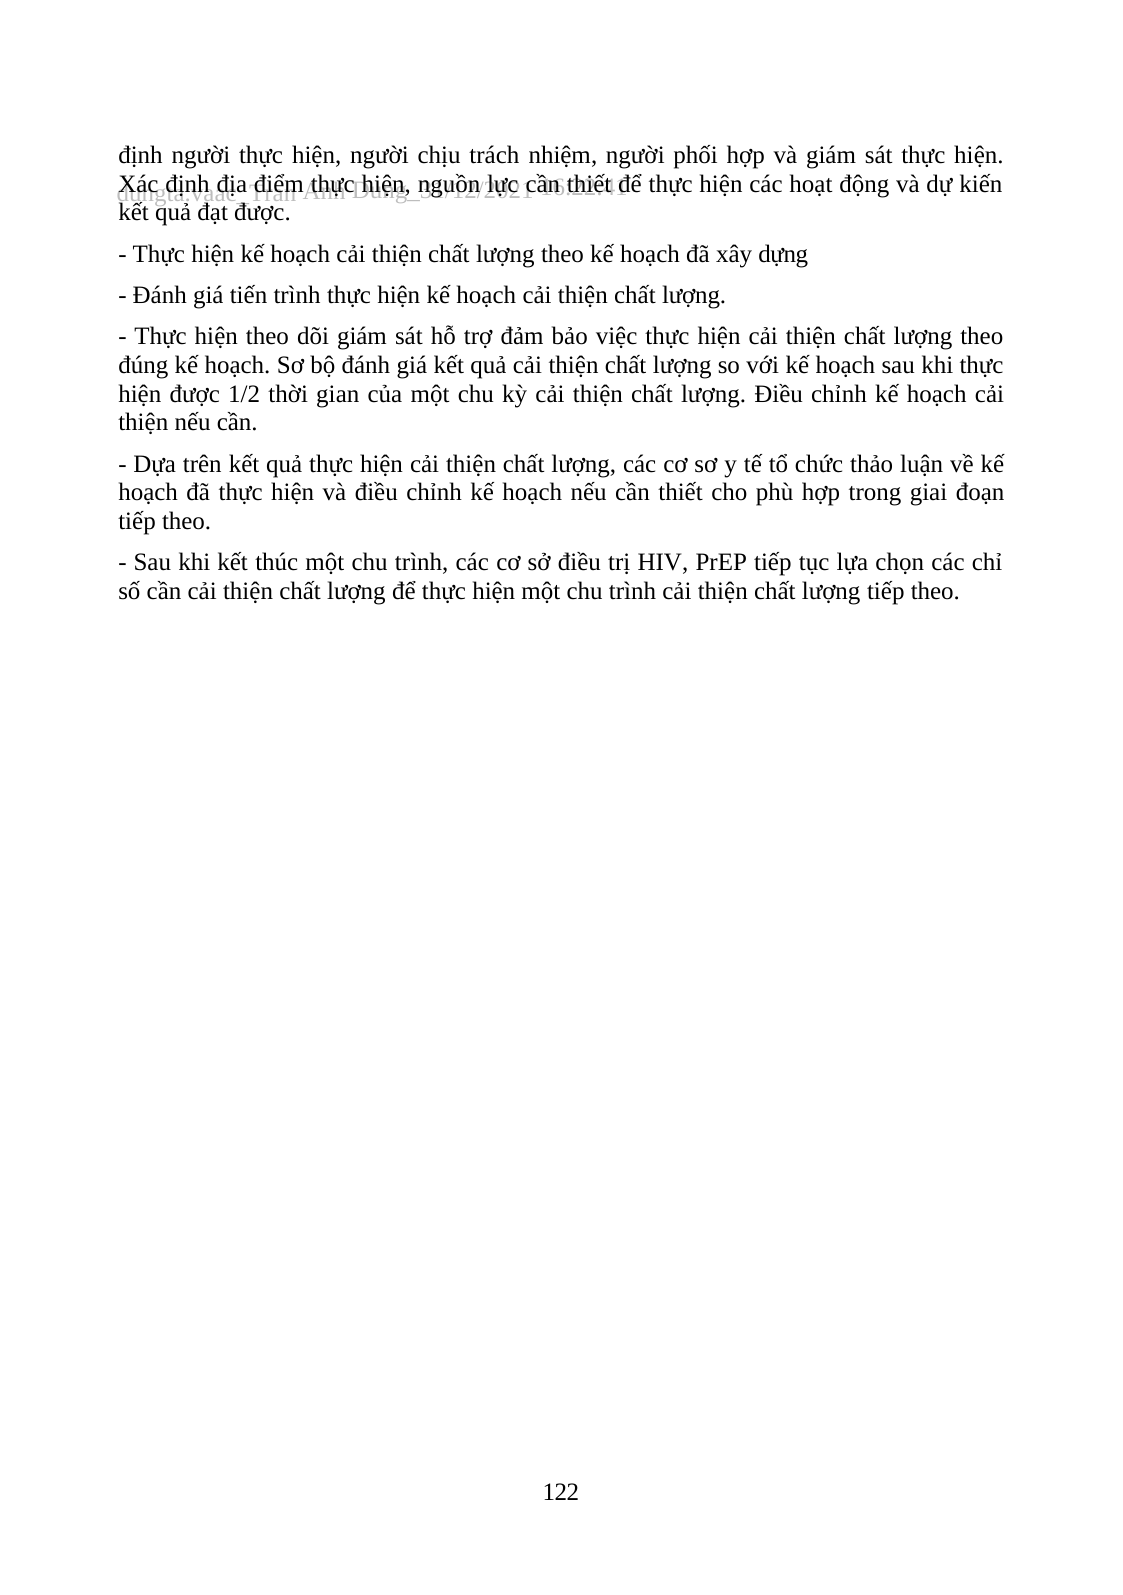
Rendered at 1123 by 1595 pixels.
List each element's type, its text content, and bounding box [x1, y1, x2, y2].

list Sau khi kết thúc một chu trình, các cơ sở điều trị HIV, PrEP tiếp tục lựa chọn các chỉ số cần cải thiện chất lượng để thực hiện một chu trình cải thiện chất lượng tiếp theo. [118, 547, 1004, 605]
text định người thực hiện, người chịu trách nhiệm, người phối hợp và giám sát thực hiện. Xác định địa điểm thực hiện, nguồn lực cần thiết để thực hiện các hoạt động và dự kiến kết quả đạt được. [118, 140, 1004, 226]
list Thực hiện theo dõi giám sát hỗ trợ đảm bảo việc thực hiện cải thiện chất lượng theo đúng kế hoạch. Sơ bộ đánh giá kết quả cải thiện chất lượng so với kế hoạch sau khi thực hiện được 1/2 thời gian của một chu kỳ cải thiện chất lượng. Điều chỉnh kế hoạch cải thiện nếu cần. [118, 321, 1005, 436]
list Thực hiện kế hoạch cải thiện chất lượng theo kế hoạch đã xây dựng [118, 239, 1110, 267]
list Đánh giá tiến trình thực hiện kế hoạch cải thiện chất lượng. [118, 280, 1110, 309]
list Dựa trên kết quả thực hiện cải thiện chất lượng, các cơ sơ y tế tổ chức thảo luận về kế hoạch đã thực hiện và điều chỉnh kế hoạch nếu cần thiết cho phù hợp trong giai đoạn tiếp theo. [118, 449, 1005, 535]
